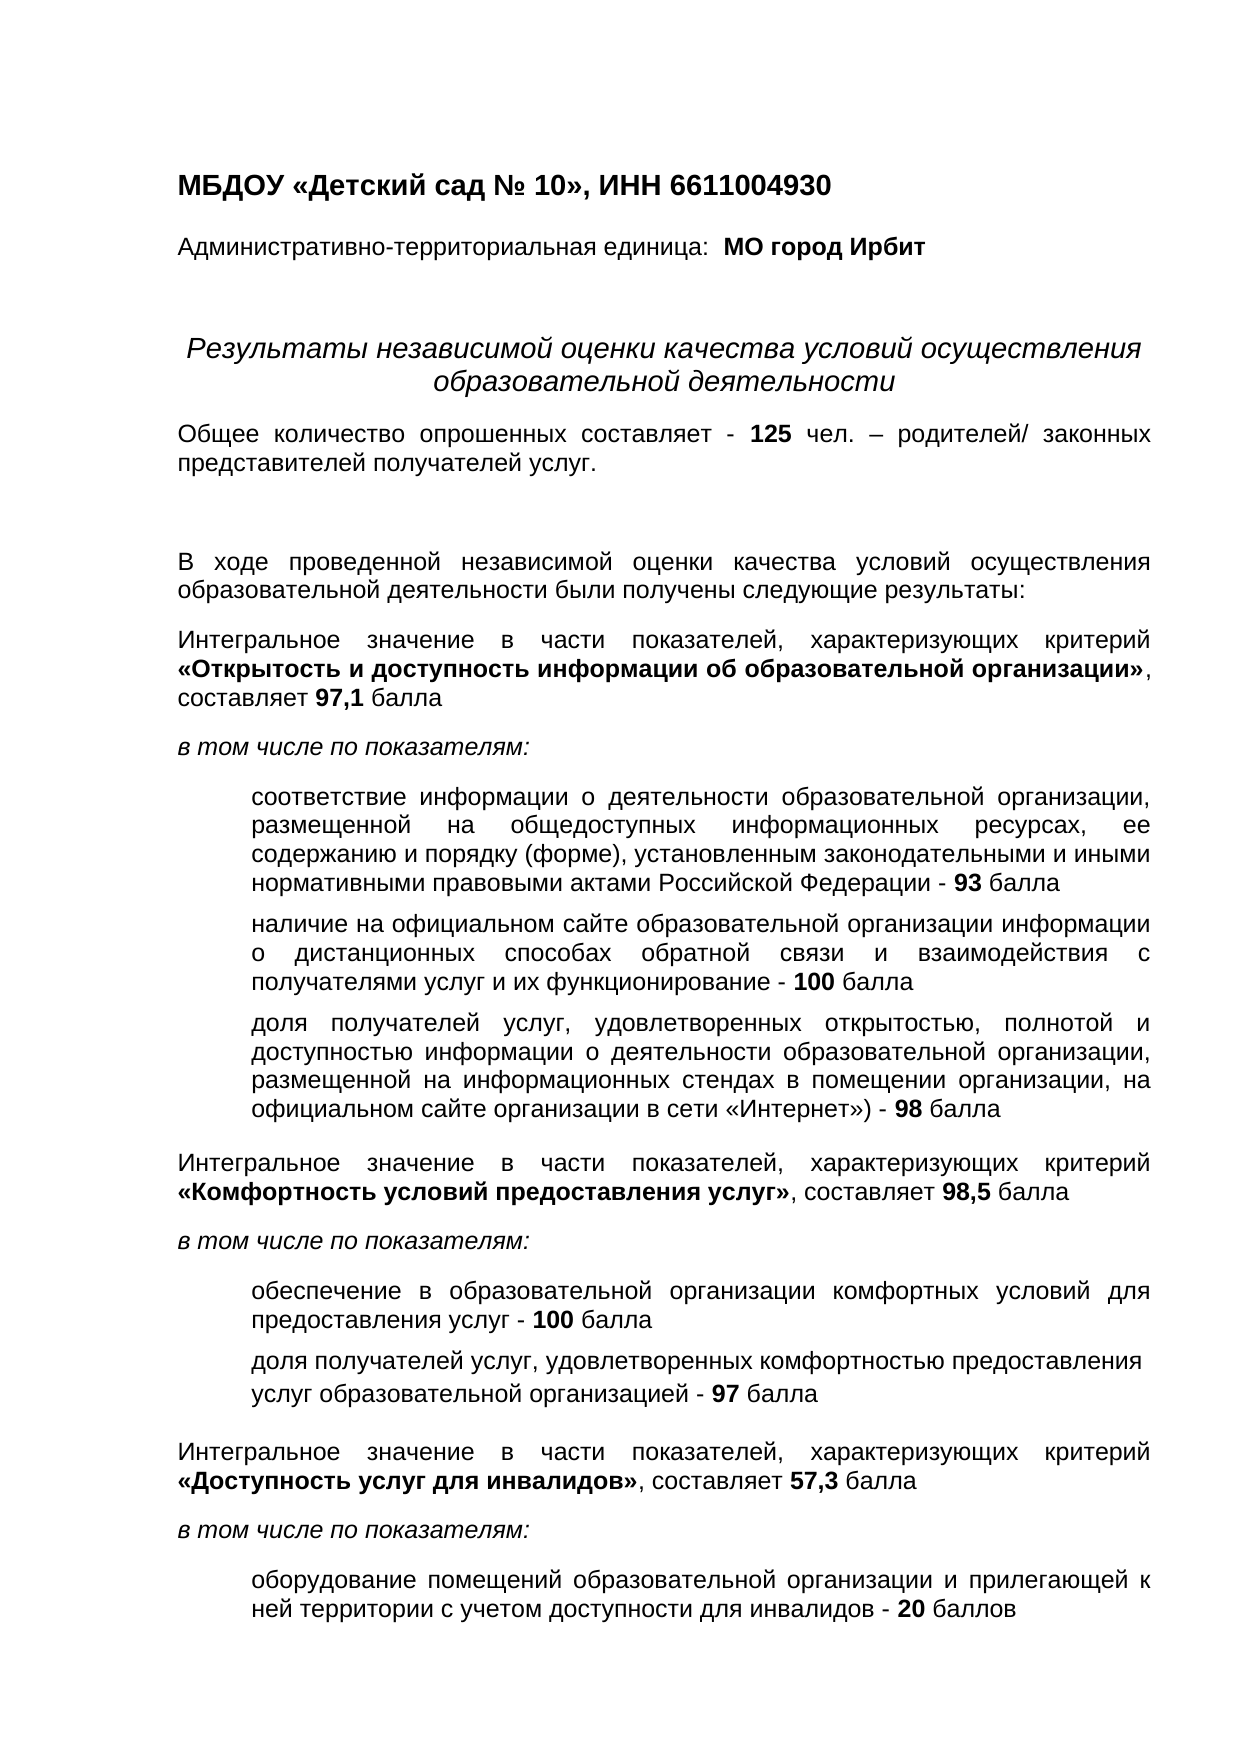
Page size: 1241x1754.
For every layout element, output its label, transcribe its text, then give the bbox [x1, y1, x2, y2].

text в том числе по показателям: [177, 1226, 1152, 1255]
text доля получателей услуг, удовлетворенных открытостью, полнотой и доступностью информации о деятельности образовательной организации, размещенной на информационных стендах в помещении организации, на официальном сайте организации в сети «Интернет») - 98 балла [251, 1008, 1152, 1123]
text обеспечение в образовательной организации комфортных условий для предоставления услуг - 100 балла [251, 1276, 1152, 1333]
text доля получателей услуг, удовлетворенных комфортностью предоставления услуг образовательной организацией - 97 балла [251, 1346, 1152, 1408]
text соответствие информации о деятельности образовательной организации, размещенной на общедоступных информационных ресурсах, ее содержанию и порядку (форме), установленным законодательными и иными нормативными правовыми актами Российской Федерации - 93 балла [251, 782, 1152, 897]
text В ходе проведенной независимой оценки качества условий осуществления образовательной деятельности были получены следующие результаты: [177, 547, 1152, 604]
text Интегральное значение в части показателей, характеризующих критерий «Открытость и доступность информации об образовательной организации», составляет 97,1 балла [177, 625, 1152, 711]
text Интегральное значение в части показателей, характеризующих критерий «Комфортность условий предоставления услуг», составляет 98,5 балла [177, 1148, 1152, 1205]
text Общее количество опрошенных составляет - 125 чел. – родителей/ законных представителей получателей услуг. [177, 419, 1152, 476]
text в том числе по показателям: [177, 732, 1152, 761]
text Административно-территориальная единица: МО город Ирбит [177, 232, 1152, 260]
text оборудование помещений образовательной организации и прилегающей к ней территории с учетом доступности для инвалидов - 20 баллов [251, 1565, 1152, 1622]
text в том числе по показателям: [177, 1515, 1152, 1544]
text Интегральное значение в части показателей, характеризующих критерий «Доступность услуг для инвалидов», составляет 57,3 балла [177, 1437, 1152, 1494]
subtitle МБДОУ «Детский сад № 10», ИНН 6611004930 [177, 168, 1152, 202]
text Результаты независимой оценки качества условий осуществления образовательной деятельности [177, 331, 1152, 398]
text наличие на официальном сайте образовательной организации информации о дистанционных способах обратной связи и взаимодействия с получателями услуг и их функционирование - 100 балла [251, 909, 1152, 995]
